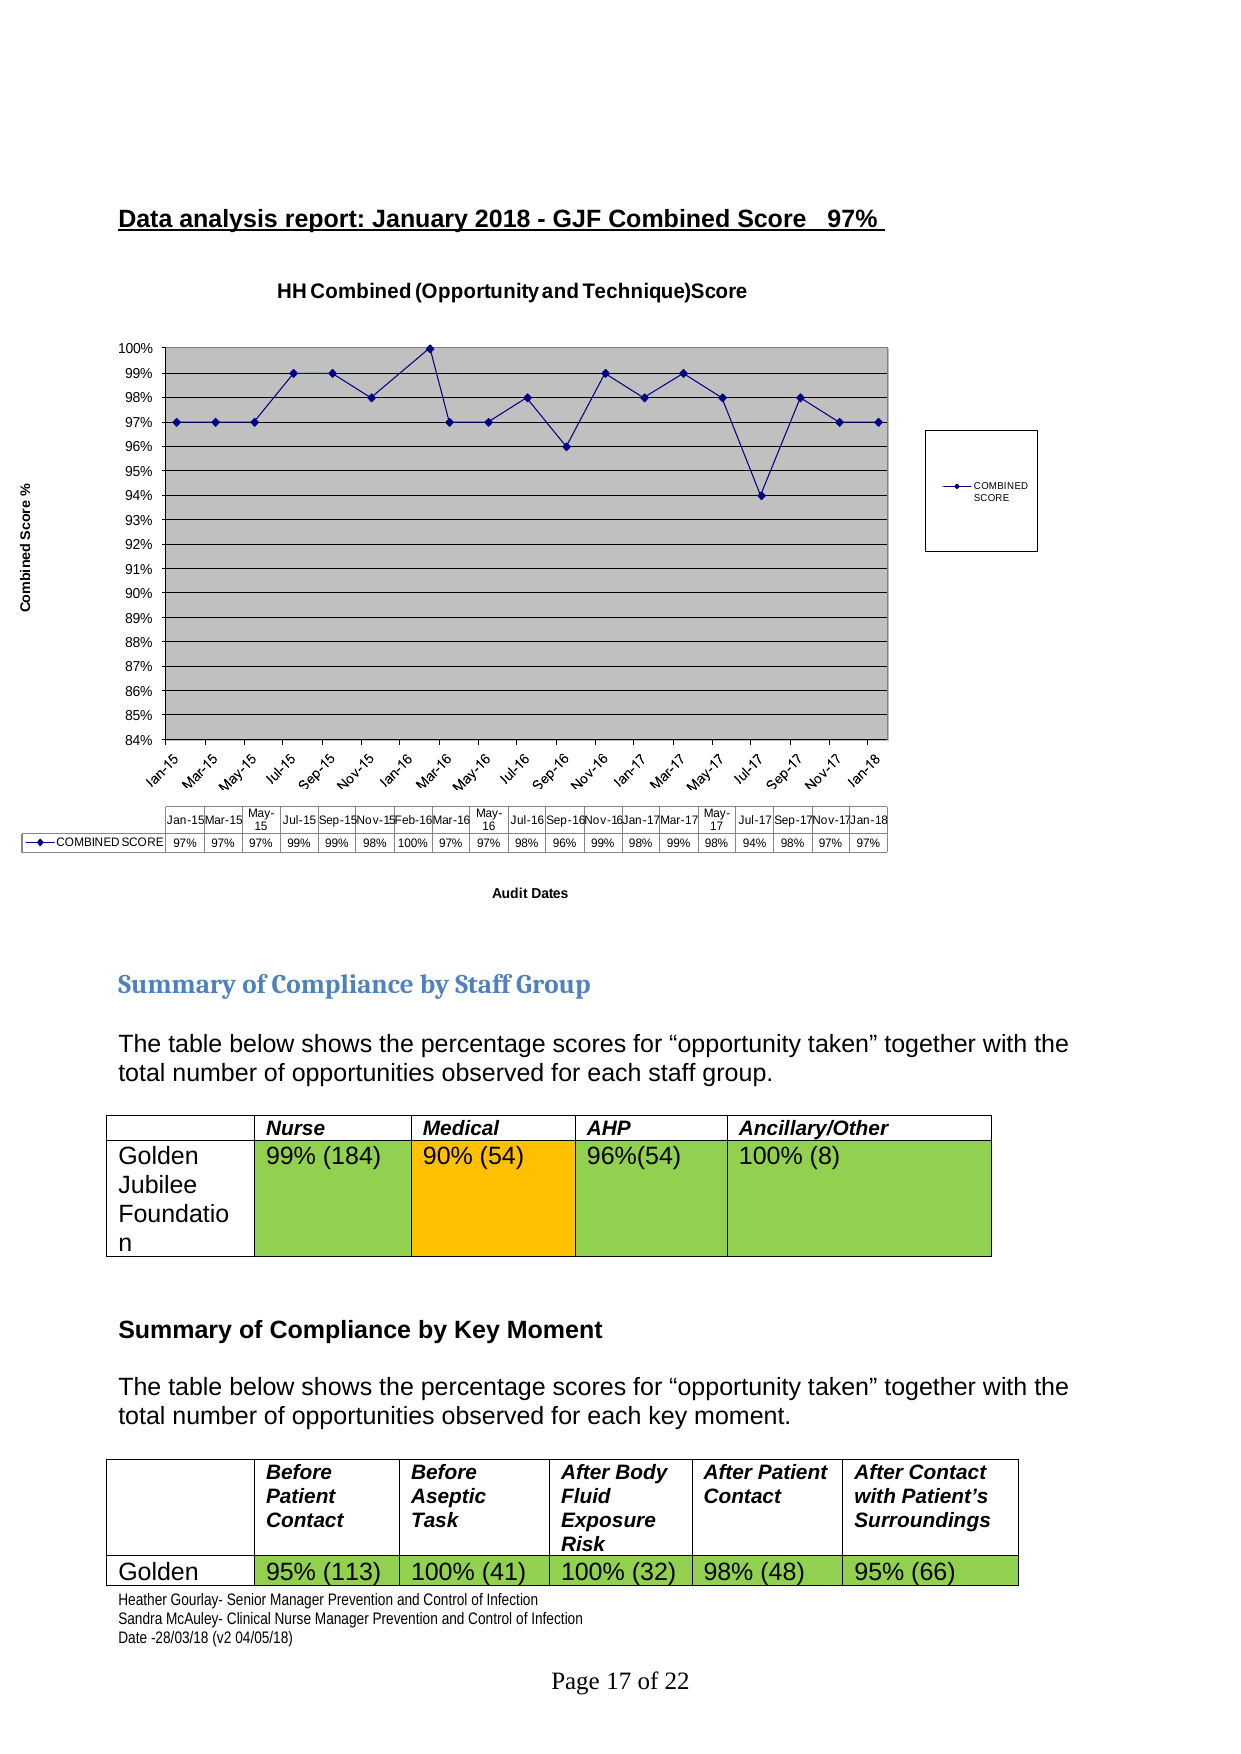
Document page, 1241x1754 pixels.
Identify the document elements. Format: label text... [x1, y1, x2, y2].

table_cell Golden Jubilee Foundation [107, 1141, 254, 1256]
text Summary of Compliance by Key Moment [118, 1315, 1122, 1343]
table_cell 96%(54) [576, 1141, 727, 1256]
table_header After Patient Contact [693, 1460, 842, 1555]
table_cell 95% (113) [255, 1556, 399, 1585]
text The table below shows the percentage scores for “opportunity taken” together with the total number of opportunities observed for each key moment. [118, 1372, 1122, 1430]
table_header Ancillary/Other [728, 1116, 991, 1140]
table_header Medical [412, 1116, 575, 1140]
table_cell 90% (54) [412, 1141, 575, 1256]
table_header [107, 1116, 254, 1140]
subtitle Summary of Compliance by Staff Group [118, 969, 1122, 1000]
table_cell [107, 1556, 254, 1585]
text The table below shows the percentage scores for “opportunity taken” together with the total number of opportunities observed for each staff group. [118, 1029, 1122, 1086]
table_cell 100% (41) [400, 1556, 549, 1585]
table_header [107, 1460, 254, 1555]
table_header After Body Fluid Exposure Risk [550, 1460, 692, 1555]
text Data analysis report: January 2018 - GJF Combined Score 97% [118, 204, 1122, 233]
table_cell 100% (32) [550, 1556, 692, 1585]
table_cell 99% (184) [255, 1141, 411, 1256]
table_header After Contact with Patient’s Surroundings [843, 1460, 1018, 1555]
table_cell 95% (66) [843, 1556, 1018, 1585]
table_cell 100% (8) [728, 1141, 991, 1256]
table_cell 98% (48) [693, 1556, 842, 1585]
table_header Nurse [255, 1116, 411, 1140]
table_header AHP [576, 1116, 727, 1140]
table_header Before Patient Contact [255, 1460, 399, 1555]
table_header Before Aseptic Task [400, 1460, 549, 1555]
